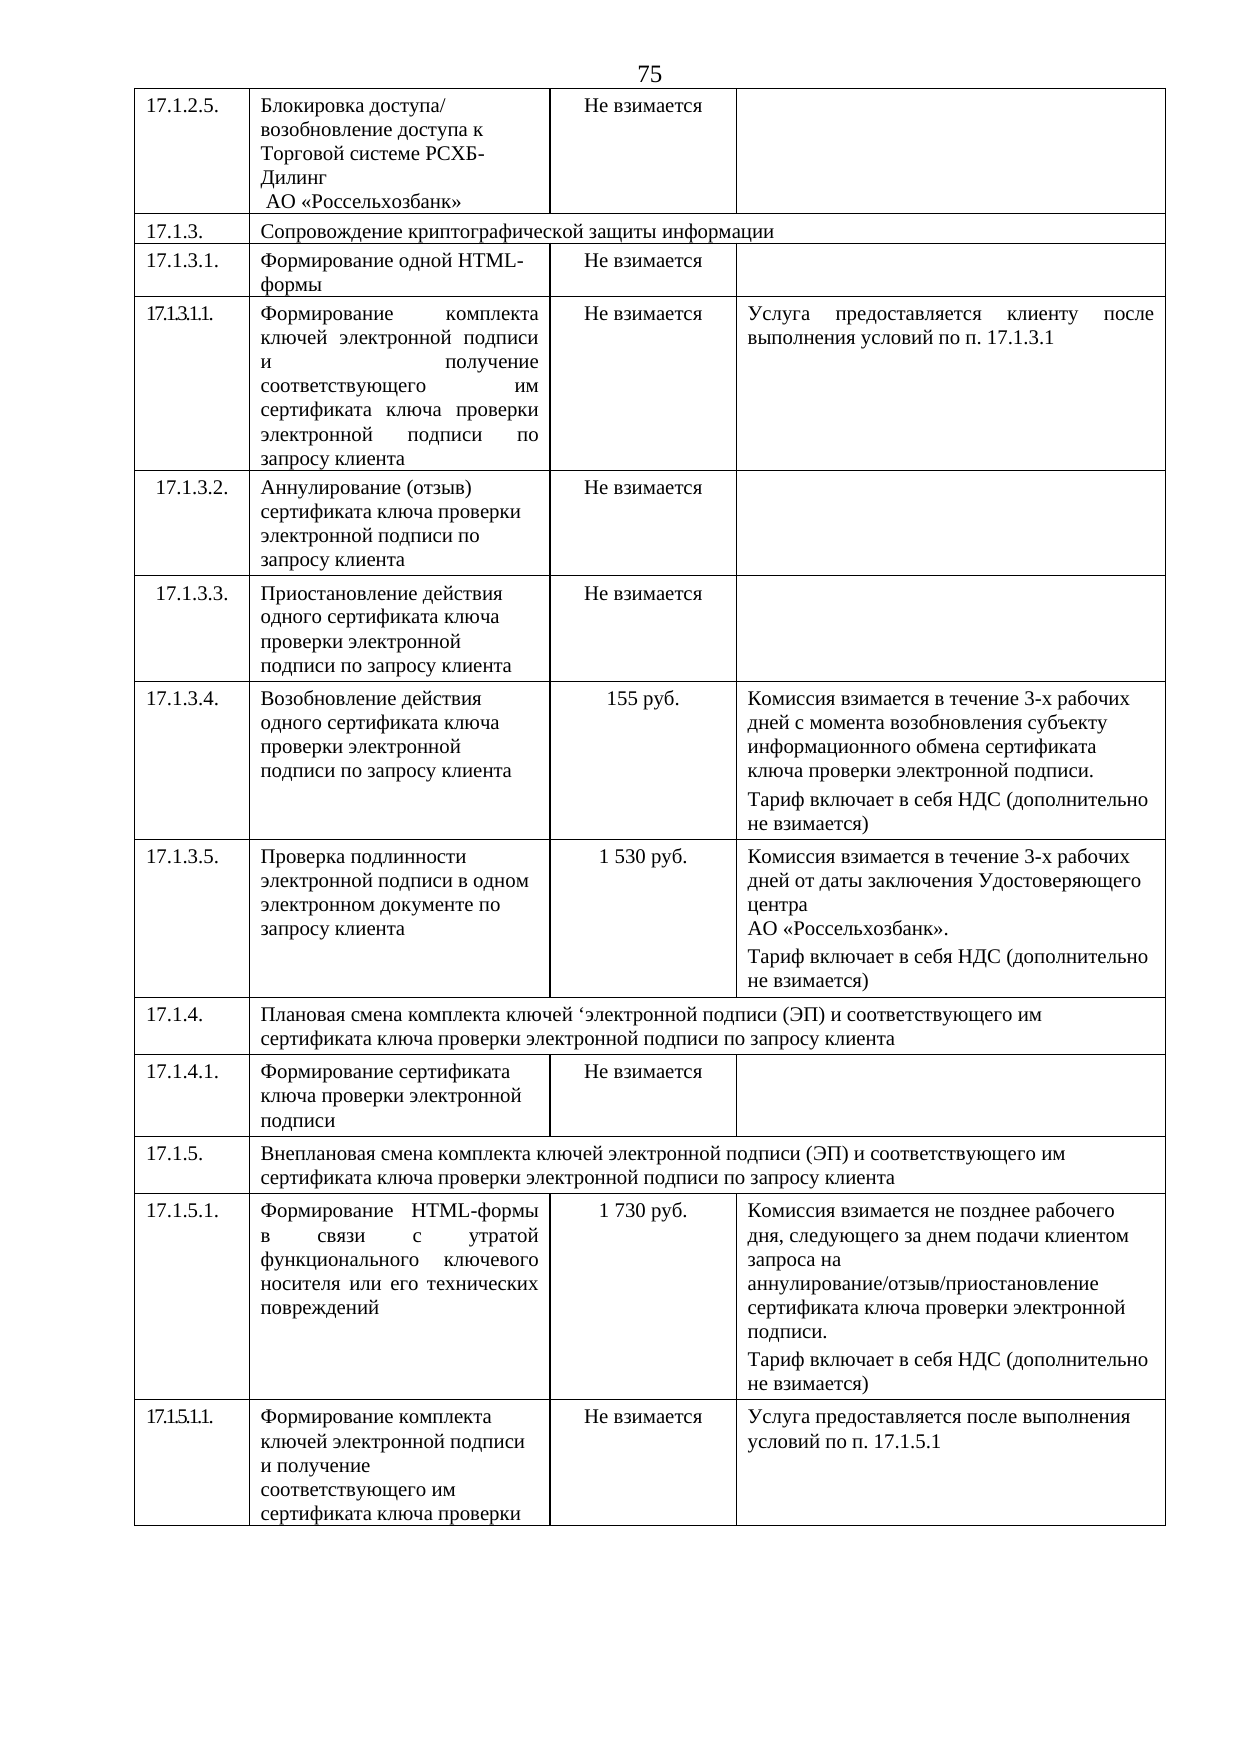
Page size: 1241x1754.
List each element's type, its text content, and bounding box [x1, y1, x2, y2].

table_cell Услуга предоставляется клиенту после выполнения условий по п. 17.1.3.1 [737, 297, 1165, 469]
table_cell 17.1.2.5. [135, 89, 249, 213]
table_cell Сопровождение криптографической защиты информации [250, 214, 1165, 243]
table_cell 17.1.5.1. [135, 1194, 249, 1399]
table_cell 17.1.4. [135, 998, 249, 1054]
table_cell Не взимается [551, 576, 736, 681]
table_cell Формирование сертификата ключа проверки электронной подписи [250, 1055, 549, 1136]
table_cell 17.1.3.1.1. [135, 297, 249, 469]
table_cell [250, 1400, 549, 1525]
table_cell Формирование одной HTML-формы [250, 244, 549, 296]
table_cell Блокировка доступа/ возобновление доступа к Торговой системе РСХБ-Дилинг АО «Россельхозбанк» [250, 89, 549, 213]
table_cell 17.1.3.1. [135, 244, 249, 296]
table_cell 155 руб. [551, 682, 736, 839]
table_cell Комиссия взимается не позднее рабочего дня, следующего за днем подачи клиентом запроса на аннулирование/отзыв/приостановление сертификата ключа проверки электронной подписи. Тариф включает в себя НДС (дополнительно не взимается) [737, 1194, 1165, 1399]
table_cell Приостановление действия одного сертификата ключа проверки электронной подписи по запросу клиента [250, 576, 549, 681]
table_cell [737, 471, 1165, 575]
table_cell [737, 244, 1165, 296]
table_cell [737, 1400, 1165, 1525]
table_cell Не взимается [551, 471, 736, 575]
table_cell Проверка подлинности электронной подписи в одном электронном документе по запросу клиента [250, 840, 549, 997]
table_cell [737, 576, 1165, 681]
table_cell Не взимается [551, 244, 736, 296]
table_cell Плановая смена комплекта ключей ‘электронной подписи (ЭП) и соответствующего им сертификата ключа проверки электронной подписи по запросу клиента [250, 998, 1165, 1054]
table_cell [737, 89, 1165, 213]
table_cell Не взимается [551, 297, 736, 469]
table_cell 1 730 руб. [551, 1194, 736, 1399]
table_cell Не взимается [551, 1055, 736, 1136]
table_cell 17.1.3.2. [135, 471, 249, 575]
table_cell 17.1.3.4. [135, 682, 249, 839]
table_cell Комиссия взимается в течение 3-х рабочих дней с момента возобновления субъекту информационного обмена сертификата ключа проверки электронной подписи. Тариф включает в себя НДС (дополнительно не взимается) [737, 682, 1165, 839]
table_cell Формирование HTML-формы в связи с утратой функционального ключевого носителя или его технических повреждений [250, 1194, 549, 1399]
table_cell Не взимается [551, 89, 736, 213]
table_cell 17.1.3.5. [135, 840, 249, 997]
table_cell 17.1.3.3. [135, 576, 249, 681]
table_cell 17.1.5.1.1. [135, 1400, 249, 1525]
table_cell Возобновление действия одного сертификата ключа проверки электронной подписи по запросу клиента [250, 682, 549, 839]
table_cell 1 530 руб. [551, 840, 736, 997]
table_cell 17.1.4.1. [135, 1055, 249, 1136]
table_cell 17.1.5. [135, 1137, 249, 1193]
table_cell Аннулирование (отзыв) сертификата ключа проверки электронной подписи по запросу клиента [250, 471, 549, 575]
table_cell Комиссия взимается в течение 3-х рабочих дней от даты заключения Удостоверяющего центра АО «Россельхозбанк». Тариф включает в себя НДС (дополнительно не взимается) [737, 840, 1165, 997]
table_cell Не взимается [551, 1400, 736, 1525]
table_cell Формирование комплекта ключей электронной подписи и получение соответствующего им сертификата ключа проверки электронной подписи по запросу клиента [250, 297, 549, 469]
table_cell 17.1.3. [135, 214, 249, 243]
table_cell [737, 1055, 1165, 1136]
table_cell Внеплановая смена комплекта ключей электронной подписи (ЭП) и соответствующего им сертификата ключа проверки электронной подписи по запросу клиента [250, 1137, 1165, 1193]
